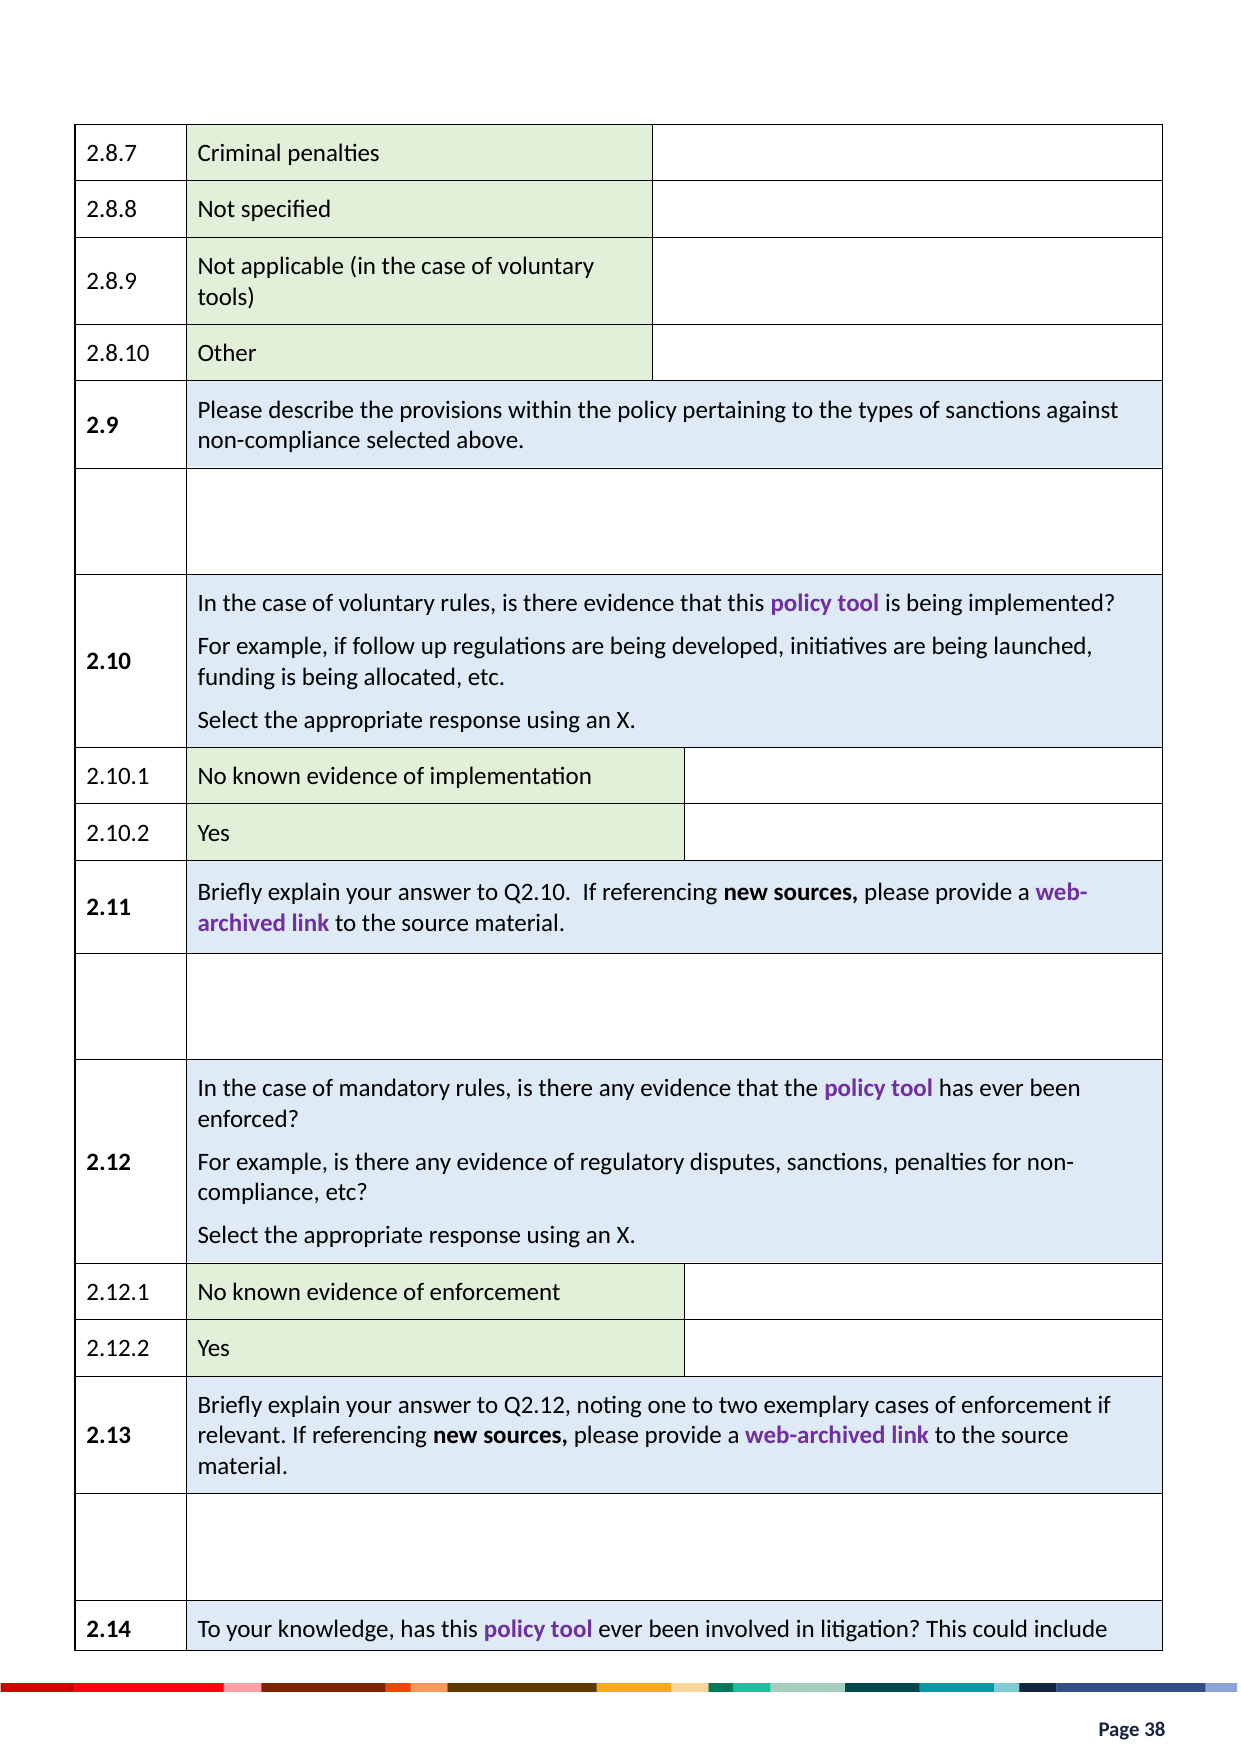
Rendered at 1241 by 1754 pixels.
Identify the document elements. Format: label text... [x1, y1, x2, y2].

table_cell Briefly explain your answer to Q2.12, noting one to two exemplary cases of enforcement if relevant. If referencing new sources, please provide a web-archived link to the source material. [187, 1377, 1162, 1493]
table_cell 2.8.9 [76, 238, 186, 324]
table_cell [187, 1601, 1162, 1650]
table_cell [76, 469, 186, 574]
table_cell Briefly explain your answer to Q2.10. If referencing new sources, please provide a web-archived link to the source material. [187, 861, 1162, 953]
table_cell [685, 1264, 1162, 1319]
table_cell [685, 1320, 1162, 1376]
table_cell [76, 1494, 186, 1599]
table_cell 2.12.1 [76, 1264, 186, 1319]
table_cell 2.8.7 [76, 125, 186, 180]
table_cell 2.8.8 [76, 181, 186, 237]
table_cell [685, 748, 1162, 803]
table_cell No known evidence of implementation [187, 748, 684, 803]
table_cell Not specified [187, 181, 652, 237]
table_cell Criminal penalties [187, 125, 652, 180]
table_cell 2.9 [76, 381, 186, 467]
table_cell [187, 954, 1162, 1059]
table_cell [653, 181, 1162, 237]
table_cell [187, 1494, 1162, 1599]
table_cell [76, 954, 186, 1059]
table_cell Yes [187, 1320, 684, 1376]
table_cell 2.8.10 [76, 325, 186, 380]
table_cell 2.14 [76, 1601, 186, 1650]
picture [0, 1683, 1236, 1692]
table_cell [653, 325, 1162, 380]
table_cell 2.10.1 [76, 748, 186, 803]
table_cell In the case of mandatory rules, is there any evidence that the policy tool has ever been enforced? For example, is there any evidence of regulatory disputes, sanctions, penalties for non-compliance, etc? Select the appropriate response using an X. [187, 1060, 1162, 1262]
table_cell [653, 125, 1162, 180]
table_cell 2.10 [76, 575, 186, 747]
table_cell Yes [187, 804, 684, 860]
table_cell 2.12.2 [76, 1320, 186, 1376]
table_cell [653, 238, 1162, 324]
table_cell 2.13 [76, 1377, 186, 1493]
table_cell [187, 469, 1162, 574]
table_cell [685, 804, 1162, 860]
table_cell Other [187, 325, 652, 380]
table_cell 2.10.2 [76, 804, 186, 860]
table_cell 2.11 [76, 861, 186, 953]
table_cell Please describe the provisions within the policy pertaining to the types of sanctions against non-compliance selected above. [187, 381, 1162, 467]
table_cell 2.12 [76, 1060, 186, 1262]
table_cell No known evidence of enforcement [187, 1264, 684, 1319]
table_cell Not applicable (in the case of voluntary tools) [187, 238, 652, 324]
table_cell In the case of voluntary rules, is there evidence that this policy tool is being implemented? For example, if follow up regulations are being developed, initiatives are being launched, funding is being allocated, etc. Select the appropriate response using an X. [187, 575, 1162, 747]
